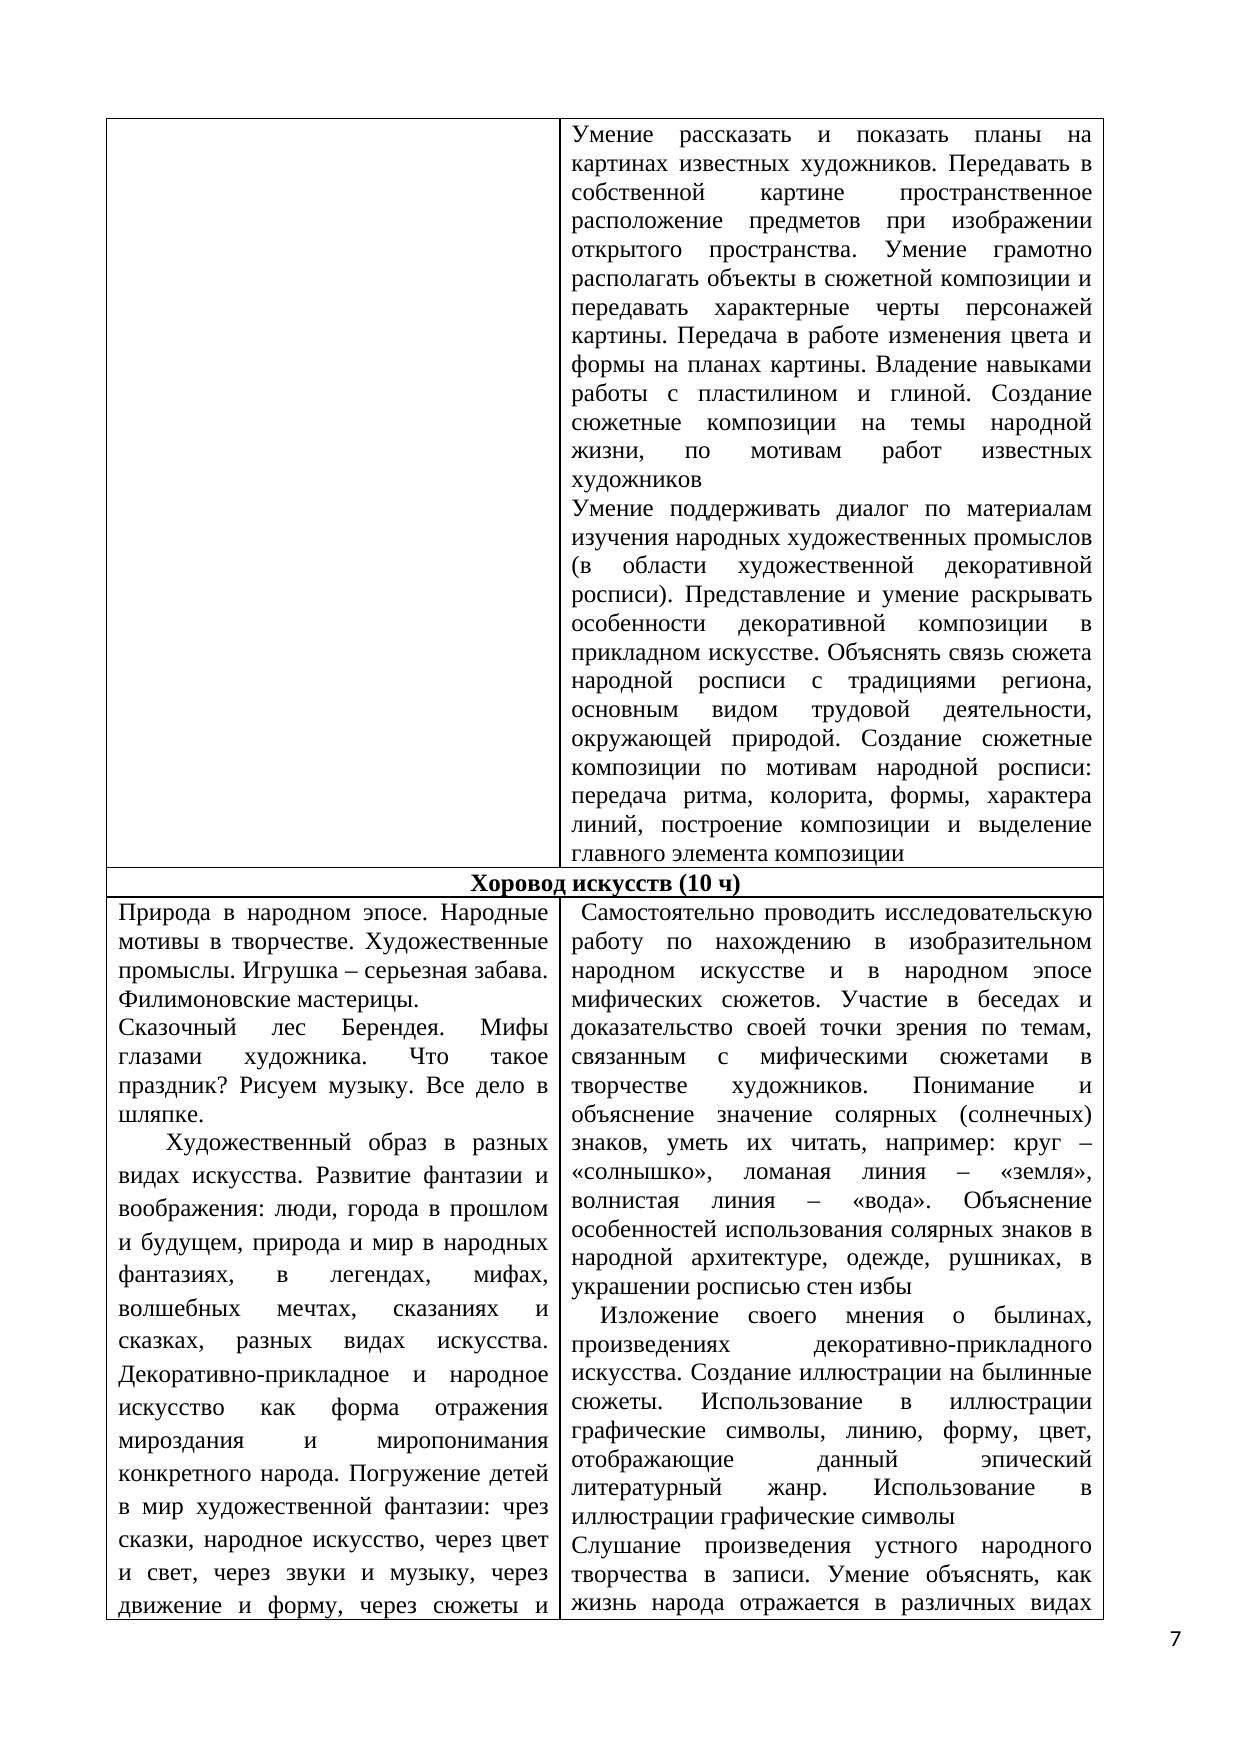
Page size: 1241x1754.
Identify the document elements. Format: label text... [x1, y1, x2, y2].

table_cell Хоровод искусств (10 ч) [107, 868, 1103, 896]
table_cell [561, 898, 1103, 1618]
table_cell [107, 898, 559, 1618]
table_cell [107, 119, 559, 867]
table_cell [561, 119, 1103, 867]
